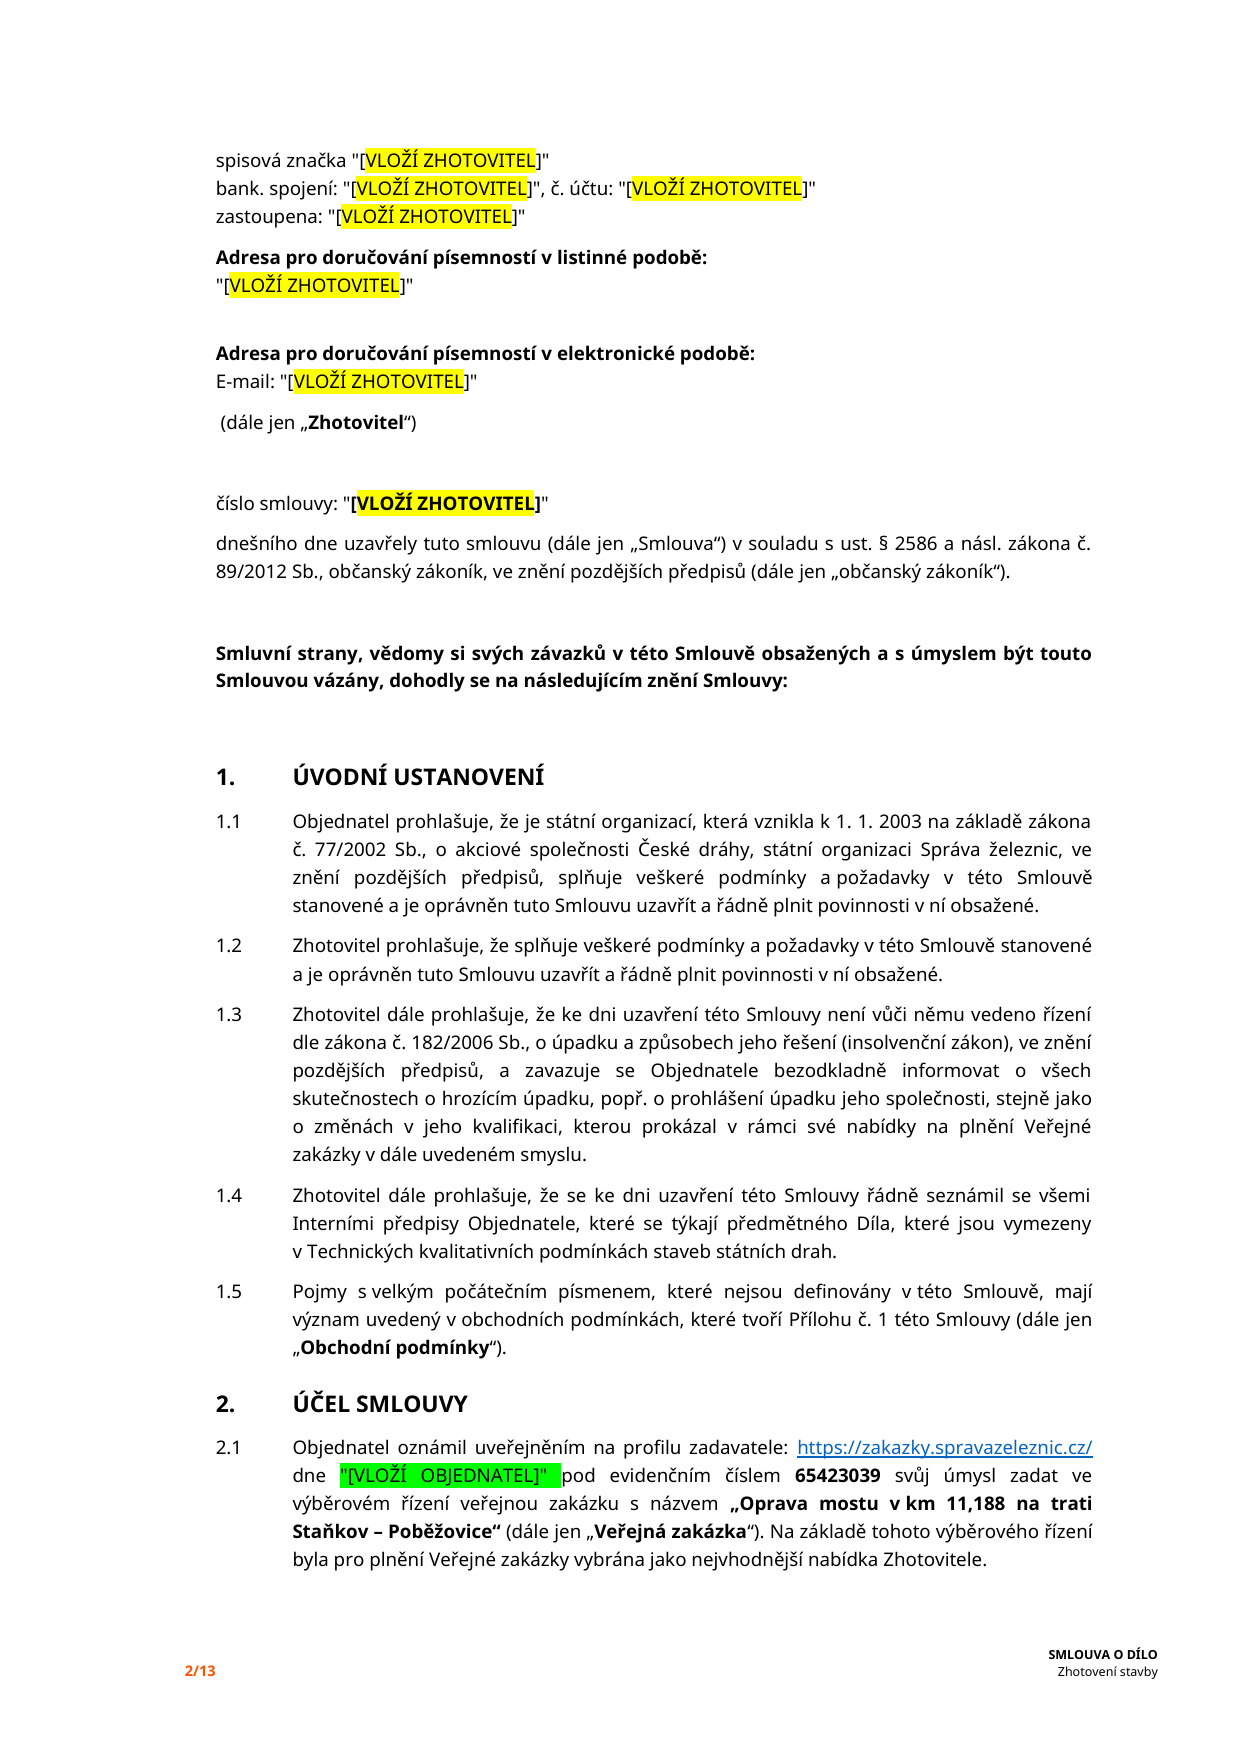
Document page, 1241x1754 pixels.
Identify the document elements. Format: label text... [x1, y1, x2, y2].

text Zhotovitel dále prohlašuje, že se ke dni uzavření této Smlouvy řádně seznámil se všemi Interními předpisy Objednatele, které se týkají předmětného Díla, které jsou vymezeny v Technických kvalitativních podmínkách staveb státních drah. [216, 1182, 1093, 1263]
text (dále jen „Zhotovitel“) [216, 409, 1093, 435]
text Smluvní strany, vědomy si svých závazků v této Smlouvě obsažených a s úmyslem být touto Smlouvou vázány, dohodly se na následujícím znění Smlouvy: [216, 640, 1093, 693]
text spisová značka "[VLOŽÍ ZHOTOVITEL]" [216, 147, 1093, 173]
text bank. spojení: "[VLOŽÍ ZHOTOVITEL]", č. účtu: "[VLOŽÍ ZHOTOVITEL]" [802, 176, 1093, 201]
text Zhotovitel dále prohlašuje, že ke dni uzavření této Smlouvy není vůči němu vedeno řízení dle zákona č. 182/2006 Sb., o úpadku a způsobech jeho řešení (insolvenční zákon), ve znění pozdějších předpisů, a zavazuje se Objednatele bezodkladně informovat o všech skutečnostech o hrozícím úpadku, popř. o prohlášení úpadku jeho společnosti, stejně jako o změnách v jeho kvalifikaci, kterou prokázal v rámci své nabídky na plnění Veřejné zakázky v dále uvedeném smyslu. [216, 1001, 1093, 1167]
text Objednatel prohlašuje, že je státní organizací, která vznikla k 1. 1. 2003 na základě zákona č. 77/2002 Sb., o akciové společnosti České dráhy, státní organizaci Správa železnic, ve znění pozdějších předpisů, splňuje veškeré podmínky a požadavky v této Smlouvě stanovené a je oprávněn tuto Smlouvu uzavřít a řádně plnit povinnosti v ní obsažené. [216, 808, 1093, 918]
text Adresa pro doručování písemností v elektronické podobě: [216, 341, 1093, 366]
text Objednatel oznámil uveřejněním na profilu zadavatele: https://zakazky.spravazeleznic.cz/ dne pod evidenčním číslem 65423039 svůj úmysl zadat ve výběrovém řízení veřejnou zakázku s názvem „Oprava mostu v km 11,188 na trati Staňkov – Poběžovice“ (dále jen „Veřejná zakázka“). Na základě tohoto výběrového řízení byla pro plnění Veřejné zakázky vybrána jako nejvhodnější nabídka Zhotovitele. [216, 1434, 1093, 1572]
text E-mail: "[VLOŽÍ ZHOTOVITEL]" [464, 369, 1093, 394]
text ÚČEL SMLOUVY [216, 1388, 1093, 1419]
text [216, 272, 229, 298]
text číslo smlouvy: "[VLOŽÍ ZHOTOVITEL]" [216, 490, 357, 516]
text Adresa pro doručování písemností v listinné podobě: [216, 244, 1093, 269]
text "[VLOŽÍ ZHOTOVITEL]" [399, 272, 1093, 298]
text číslo smlouvy: "[VLOŽÍ ZHOTOVITEL]" [534, 490, 1093, 516]
text dnešního dne uzavřely tuto smlouvu (dále jen „Smlouva“) v souladu s ust. § 2586 a násl. zákona č. 89/2012 Sb., občanský zákoník, ve znění pozdějších předpisů (dále jen „občanský zákoník“). [216, 531, 1093, 584]
text Zhotovitel prohlašuje, že splňuje veškeré podmínky a požadavky v této Smlouvě stanovené a je oprávněn tuto Smlouvu uzavřít a řádně plnit povinnosti v ní obsažené. [216, 933, 1093, 986]
text Pojmy s velkým počátečním písmenem, které nejsou definovány v této Smlouvě, mají význam uvedený v obchodních podmínkách, které tvoří Přílohu č. 1 této Smlouvy (dále jen „Obchodní podmínky“). [216, 1278, 1093, 1360]
text ÚVODNÍ USTANOVENÍ [216, 761, 1093, 793]
text E-mail: "[VLOŽÍ ZHOTOVITEL]" [216, 369, 294, 394]
text zastoupena: "[VLOŽÍ ZHOTOVITEL]" [216, 203, 1093, 229]
